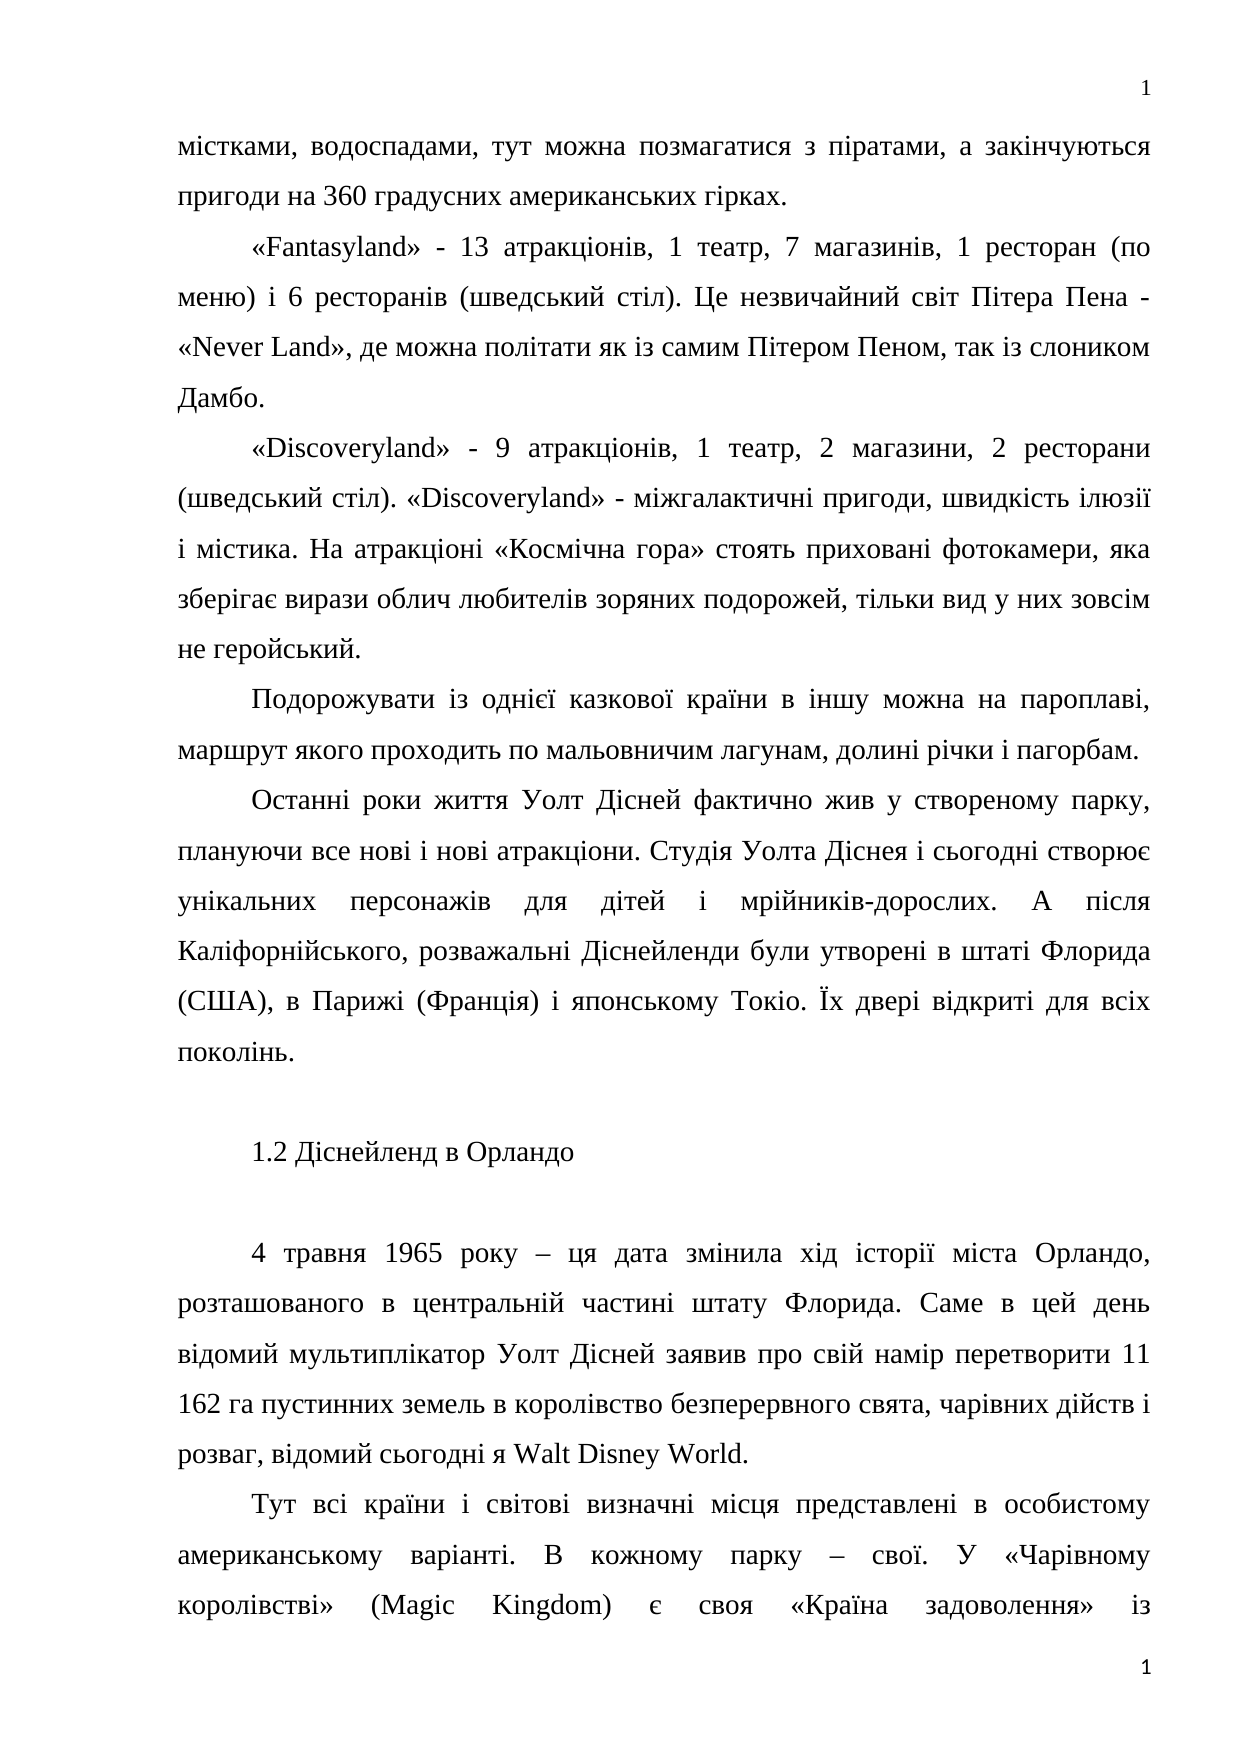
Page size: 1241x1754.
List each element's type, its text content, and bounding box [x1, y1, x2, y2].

text Подорожувати із однієї казкової країни в іншу можна на пароплаві, маршрут якого проходить по мальовничим лагунам, долині річки і пагорбам. [177, 682, 1152, 766]
text «Discoveryland» - 9 атракціонів, 1 театр, 2 магазини, 2 ресторани (шведський стіл). «Discoveryland» - міжгалактичні пригоди, швидкість ілюзії і містика. На атракціоні «Космічна гора» стоять приховані фотокамери, яка зберігає вирази облич любителів зоряних подорожей, тільки вид у них зовсім не геройський. [177, 430, 1152, 665]
text «Fantasyland» - 13 атракціонів, 1 театр, 7 магазинів, 1 ресторан (по меню) і 6 ресторанів (шведський стіл). Це незвичайний світ Пітера Пена - «Never Land», де можна політати як із самим Пітером Пеном, так із слоником Дамбо. [177, 229, 1152, 413]
text Останні роки життя Уолт Дісней фактично жив у створеному парку, плануючи все нові і нові атракціони. Студія Уолта Діснея і сьогодні створює унікальних персонажів для дітей і мрійників-дорослих. А після Каліфорнійського, розважальні Діснейленди були утворені в штаті Флорида (США), в Парижі (Франція) і японському Токіо. Їх двері відкриті для всіх поколінь. [177, 782, 1152, 1067]
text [177, 1487, 1152, 1621]
text 1.2 Діснейленд в Орландо [177, 1134, 1152, 1168]
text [177, 128, 1152, 212]
text 4 травня 1965 року – ця дата змінила хід історії міста Орландо, розташованого в центральній частині штату Флорида. Саме в цей день відомий мультиплікатор Уолт Дісней заявив про свій намір перетворити 11 162 га пустинних земель в королівство безперервного свята, чарівних дійств і розваг, відомий сьогодні я Walt Disney World. [177, 1235, 1152, 1470]
